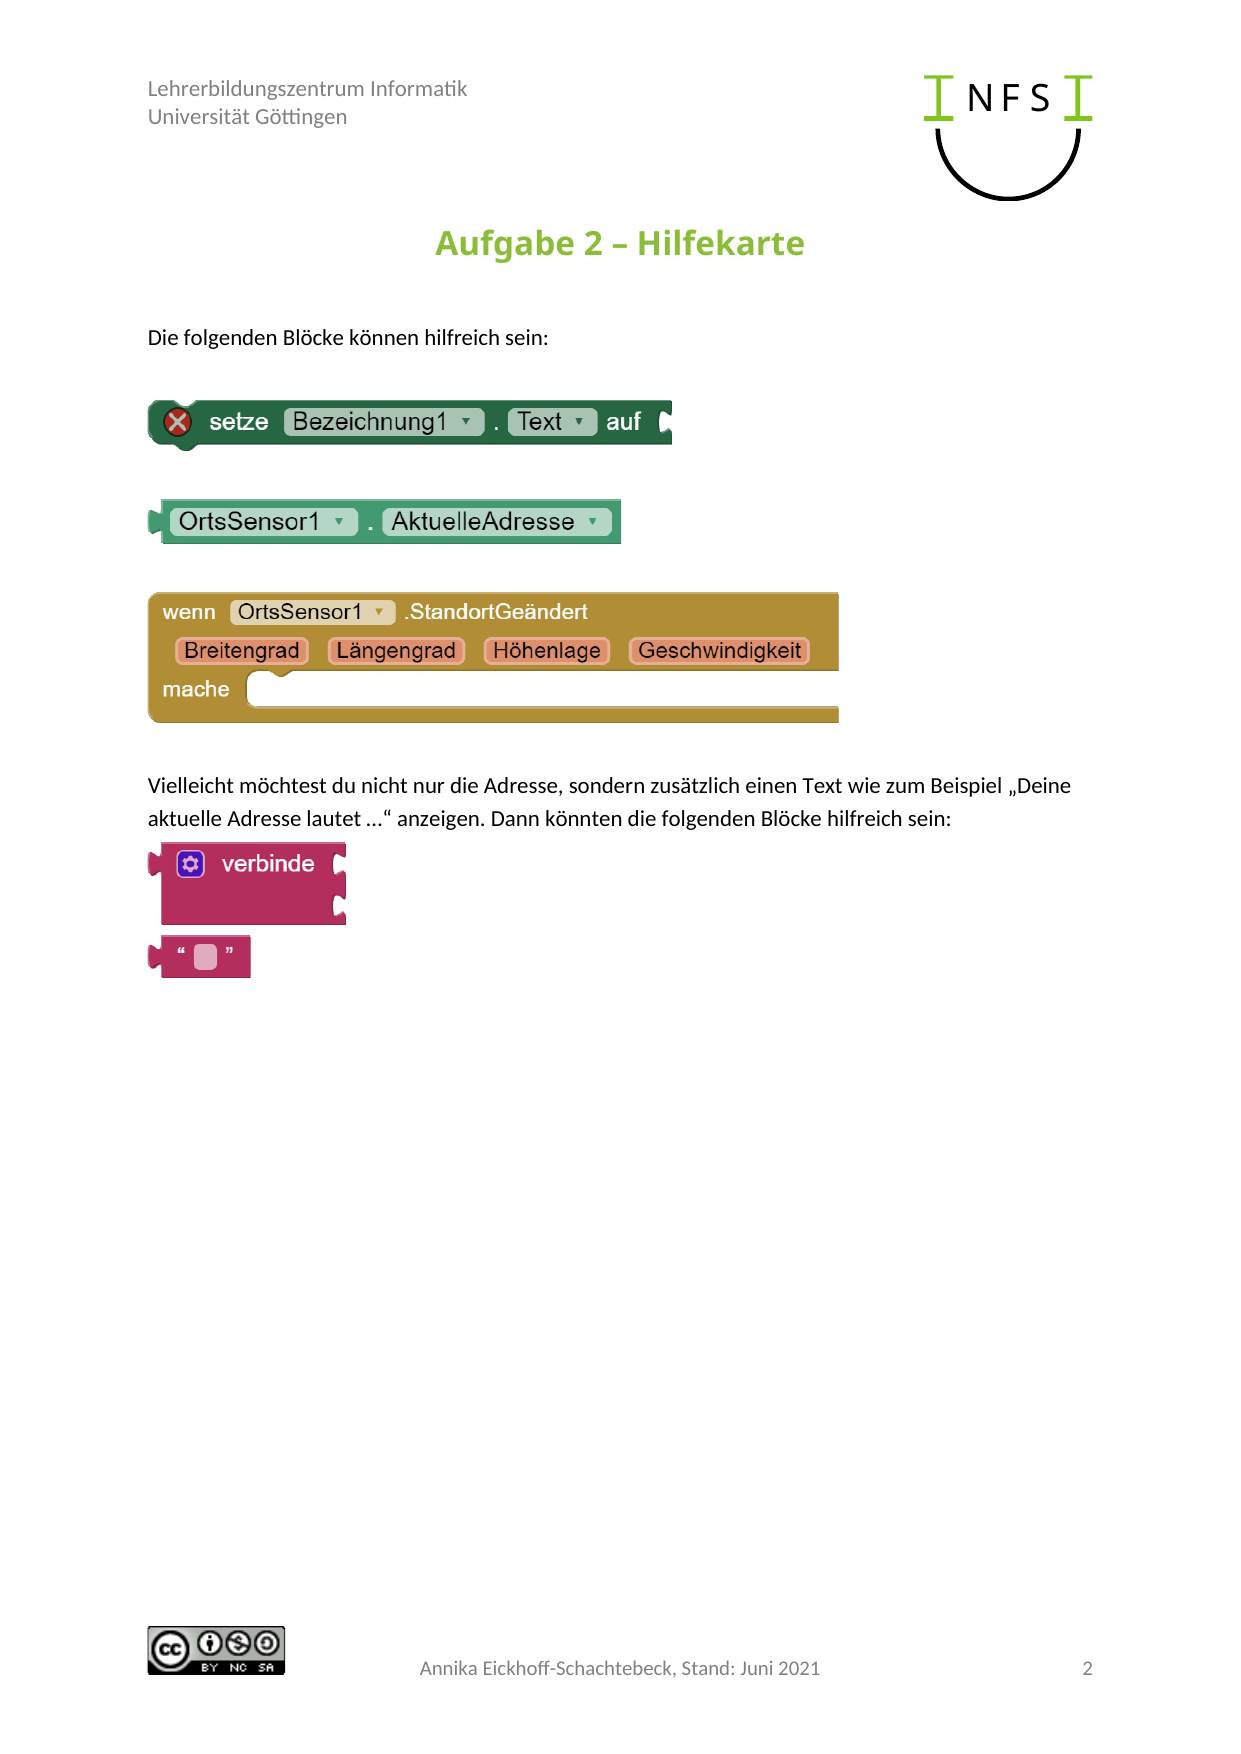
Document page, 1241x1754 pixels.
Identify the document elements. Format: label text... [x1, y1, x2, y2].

picture [147, 592, 839, 723]
picture [147, 400, 672, 451]
picture [147, 1626, 286, 1675]
subtitle Aufgabe 2 – Hilfekarte [148, 220, 1093, 265]
text Vielleicht möchtest du nicht nur die Adresse, sondern zusätzlich einen Text wie zum Beispiel „Deine aktuelle Adresse lautet …“ anzeigen. Dann könnten die folgenden Blöcke hilfreich sein: [148, 772, 1093, 832]
picture [147, 842, 346, 925]
text Die folgenden Blöcke können hilfreich sein: [148, 323, 1093, 351]
picture [147, 935, 251, 978]
picture [147, 499, 622, 544]
